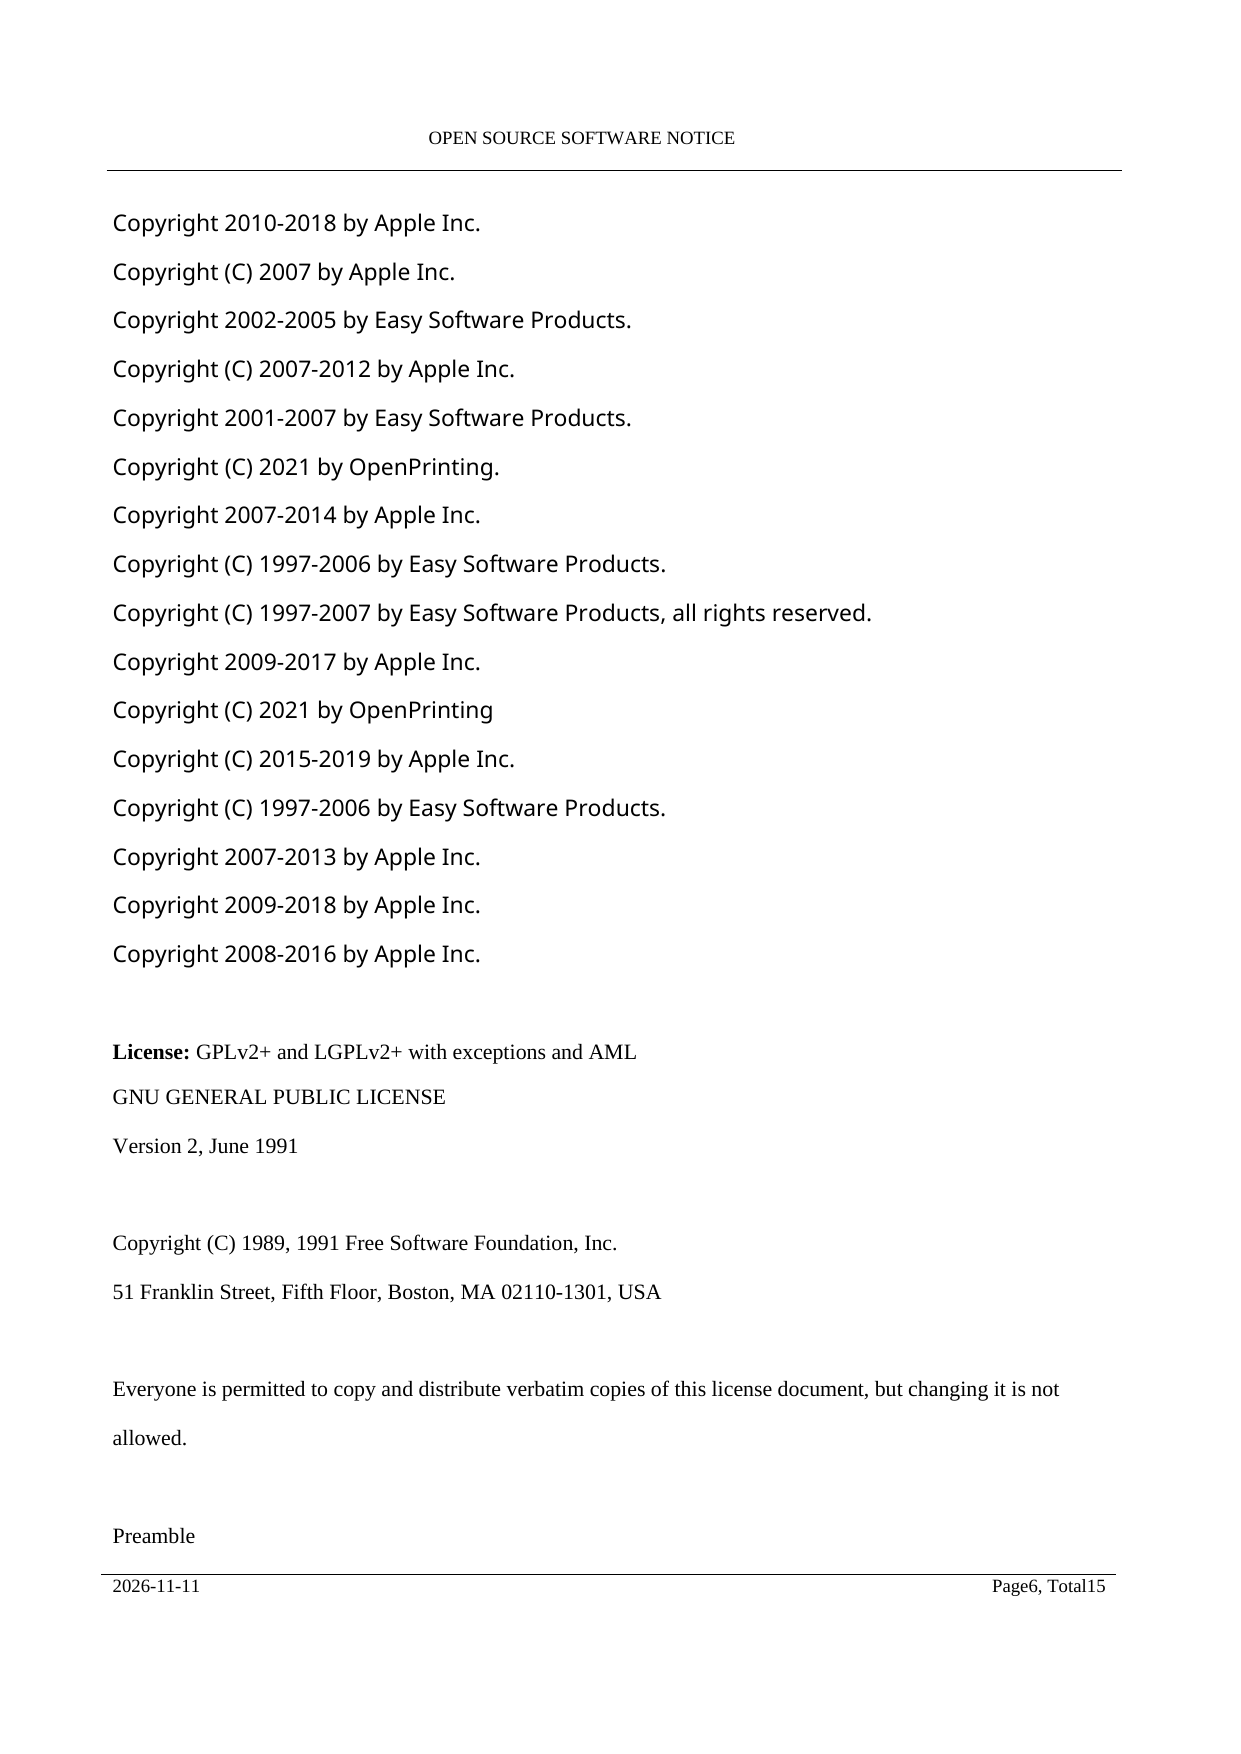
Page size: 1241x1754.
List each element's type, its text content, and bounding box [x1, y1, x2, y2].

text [112, 206, 1128, 1019]
text License: GPLv2+ and LGPLv2+ with exceptions and AML [112, 1035, 1128, 1068]
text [112, 1080, 1128, 1551]
